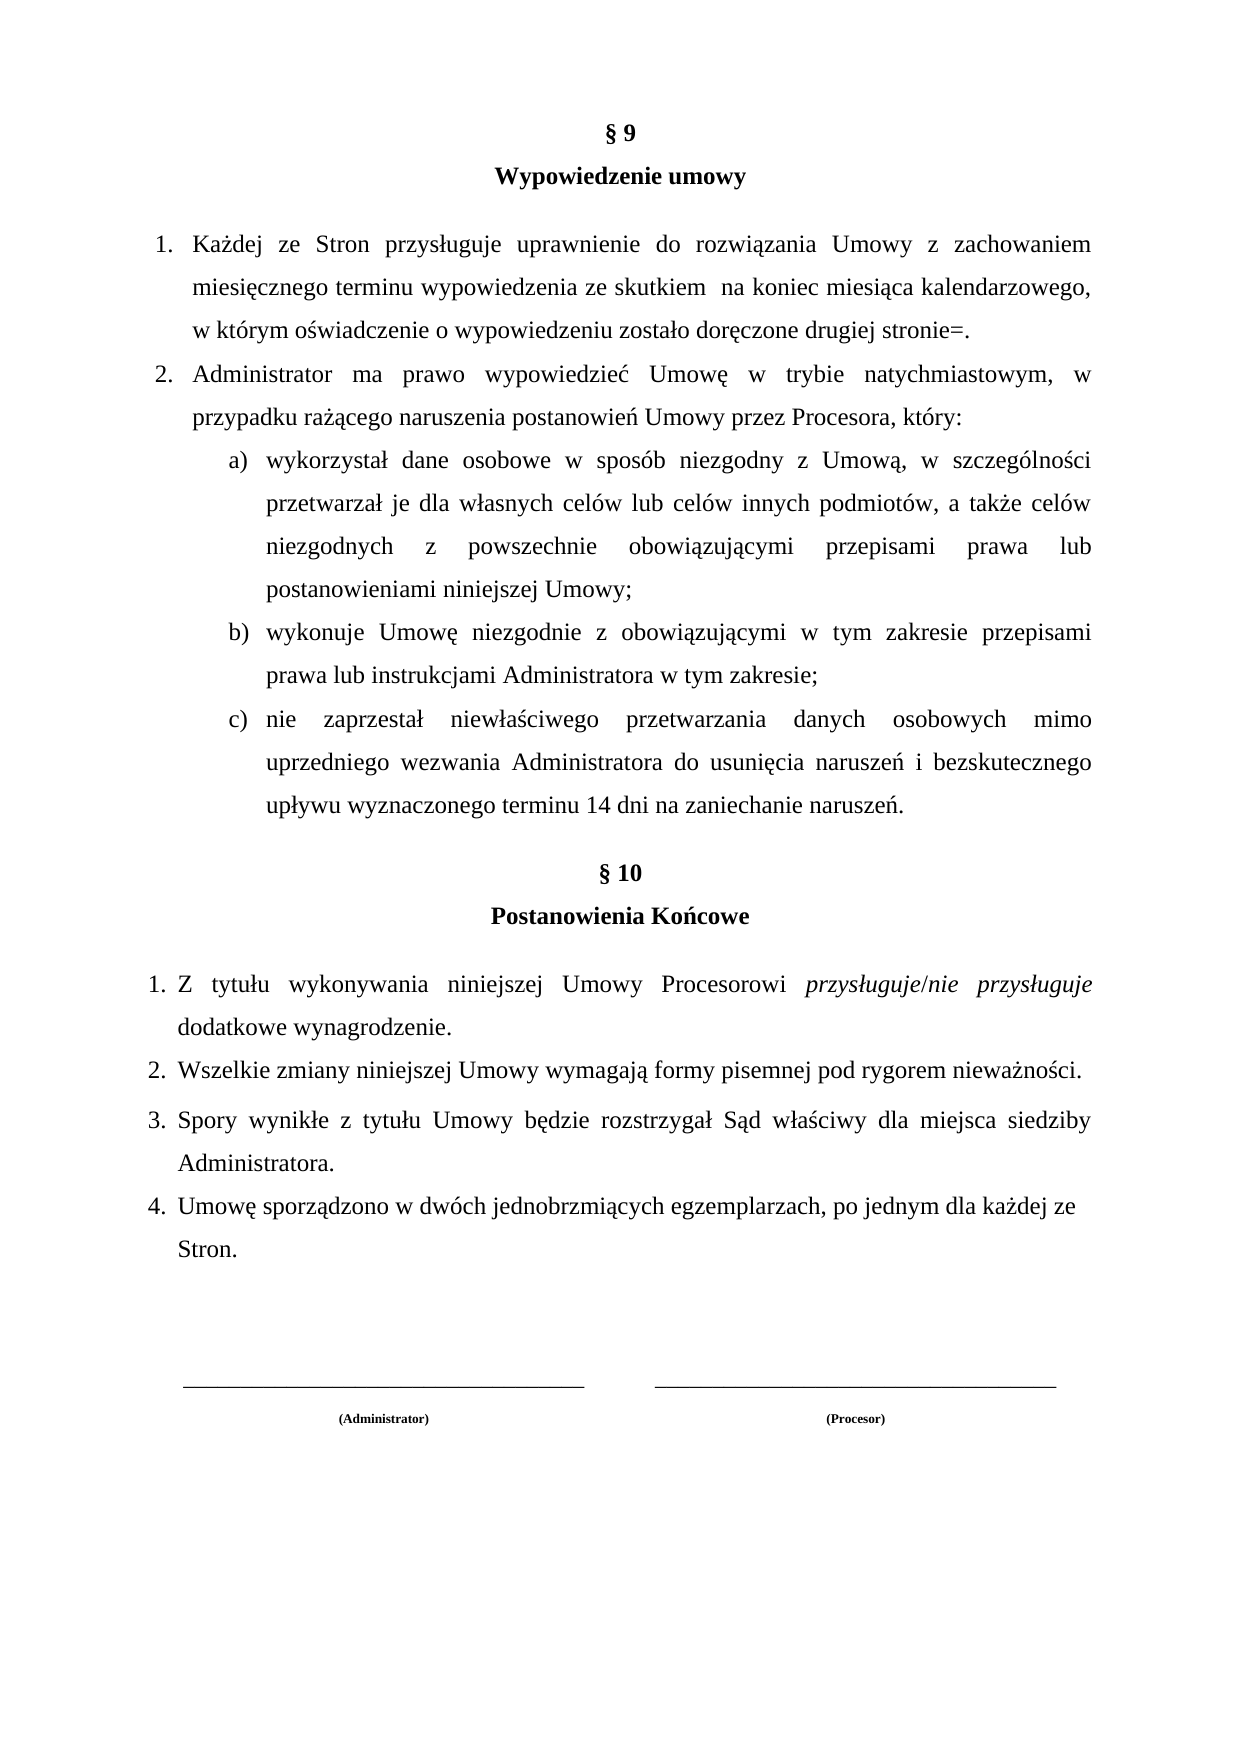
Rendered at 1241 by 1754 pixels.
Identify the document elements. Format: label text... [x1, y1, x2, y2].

text Wypowiedzenie umowy [148, 161, 1092, 190]
table_header ___________________________________ [148, 1364, 619, 1411]
list wykonuje Umowę niezgodnie z obowiązującymi w tym zakresie przepisami prawa lub instrukcjami Administratora w tym zakresie; [228, 617, 1092, 689]
list Każdej ze Stron przysługuje uprawnienie do rozwiązania Umowy z zachowaniem miesięcznego terminu wypowiedzenia ze skutkiem na koniec miesiąca kalendarzowego, w którym oświadczenie o wypowiedzeniu zostało doręczone drugiej stronie=. [154, 229, 1092, 344]
text § 10 [148, 858, 1092, 887]
table_header ___________________________________ [620, 1364, 1091, 1411]
list Spory wynikłe z tytułu Umowy będzie rozstrzygał Sąd właściwy dla miejsca siedziby Administratora. [148, 1105, 1092, 1177]
table_cell (Administrator) [148, 1411, 619, 1457]
table_cell (Procesor) [620, 1411, 1091, 1457]
list Z tytułu wykonywania niniejszej Umowy Procesorowi przysługuje/nie przysługuje dodatkowe wynagrodzenie. [148, 969, 1092, 1041]
list nie zaprzestał niewłaściwego przetwarzania danych osobowych mimo uprzedniego wezwania Administratora do usunięcia naruszeń i bezskutecznego upływu wyznaczonego terminu 14 dni na zaniechanie naruszeń. [228, 704, 1092, 819]
text § 9 [148, 118, 1092, 147]
list Wszelkie zmiany niniejszej Umowy wymagają formy pisemnej pod rygorem nieważności. [148, 1056, 1092, 1084]
list Administrator ma prawo wypowiedzieć Umowę w trybie natychmiastowym, w przypadku rażącego naruszenia postanowień Umowy przez Procesora, który: [154, 359, 1092, 431]
text Postanowienia Końcowe [148, 901, 1092, 930]
list wykorzystał dane osobowe w sposób niezgodny z Umową, w szczególności przetwarzał je dla własnych celów lub celów innych podmiotów, a także celów niezgodnych z powszechnie obowiązującymi przepisami prawa lub postanowieniami niniejszej Umowy; [228, 445, 1092, 603]
list Umowę sporządzono w dwóch jednobrzmiących egzemplarzach, po jednym dla każdej ze Stron. [148, 1191, 1092, 1263]
